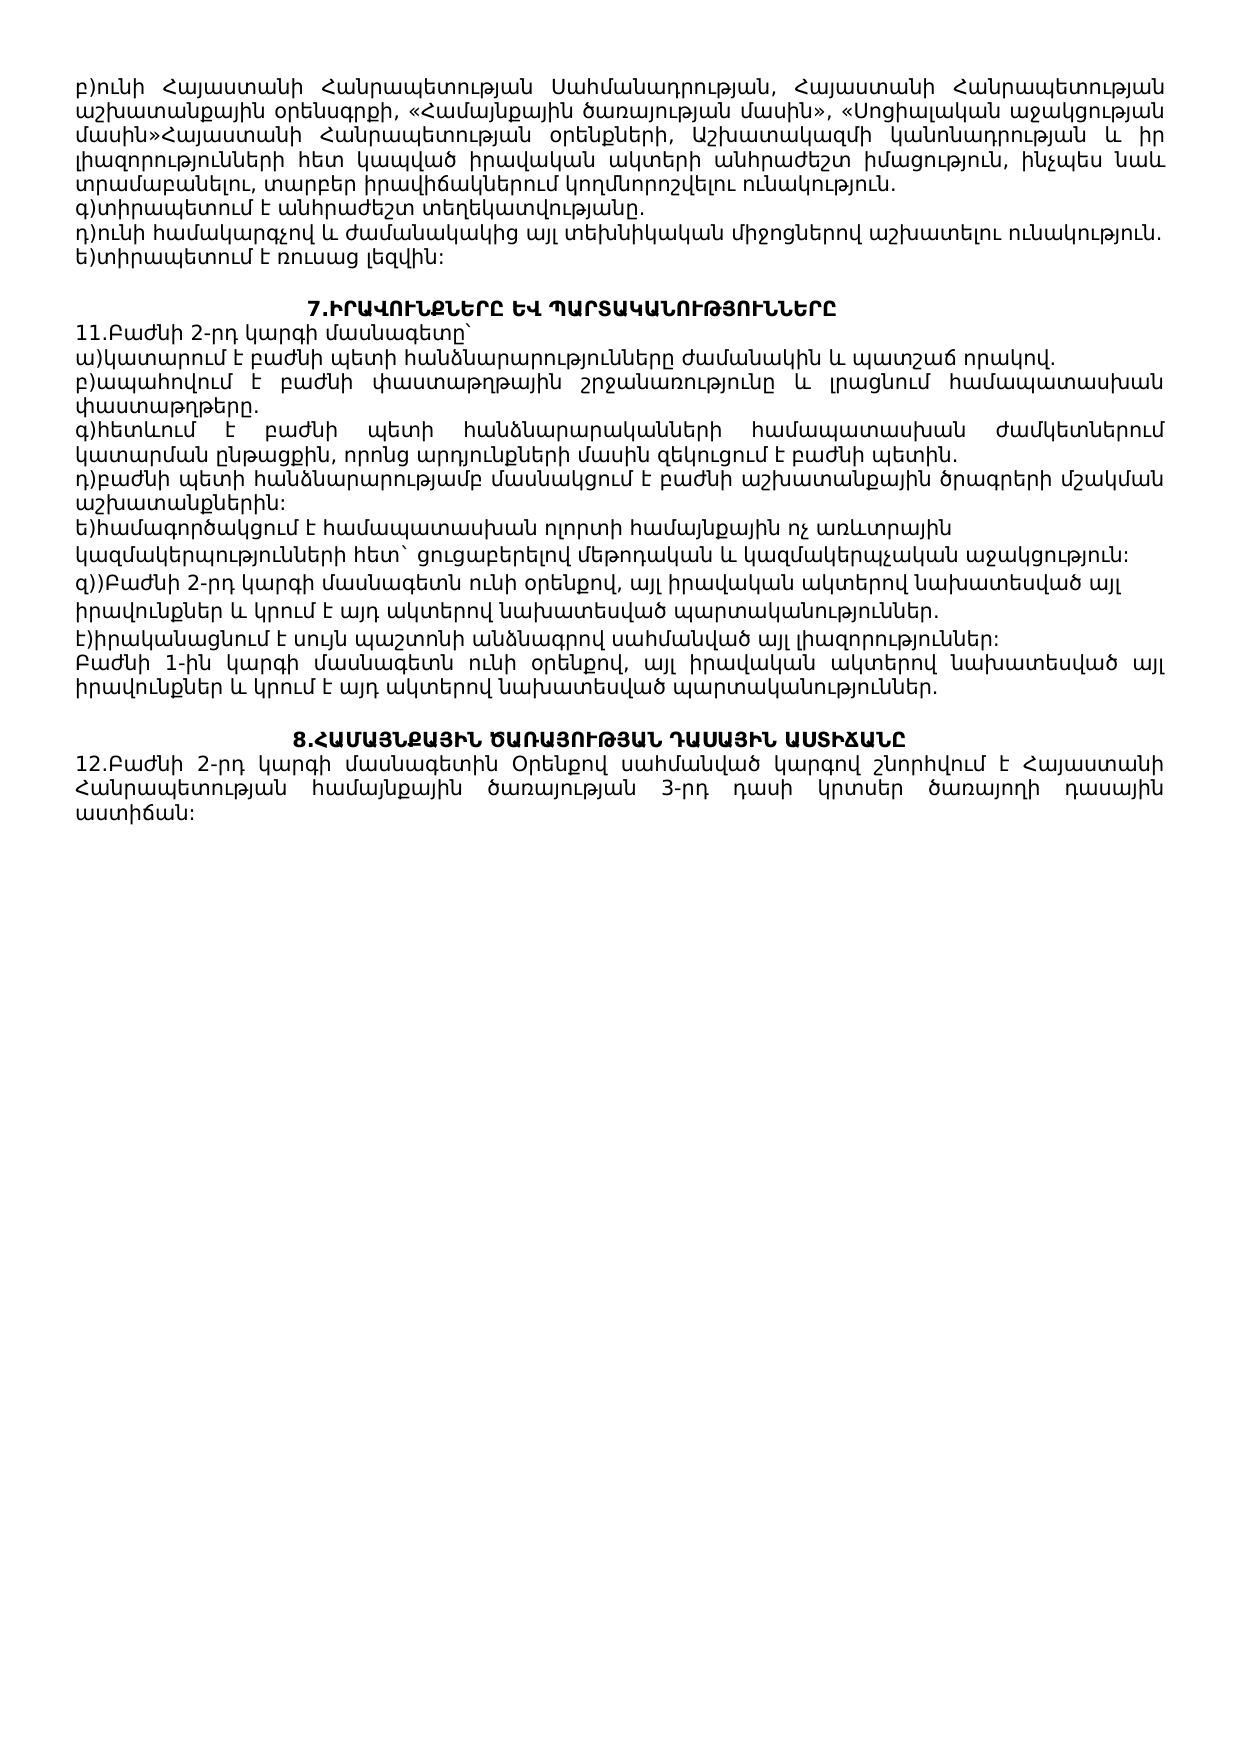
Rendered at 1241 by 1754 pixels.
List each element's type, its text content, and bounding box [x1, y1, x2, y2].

text բ)ունի Հայաստանի Հանրապետության Սահմանադրության, Հայաստանի Հանրապետության աշխատանքային օրենսգրքի, «Համայնքային ծառայության մասին», «Սոցիալական աջակցության մասին»Հայաստանի Հանրապետության օրենքների, Աշխատակազմի կանոնադրության և իր լիազորությունների հետ կապված իրավական ակտերի անհրաժեշտ իմացություն, ինչպես նաև տրամաբանելու, տարբեր իրավիճակներում կողմնորոշվելու ունակություն. [75, 75, 1165, 196]
text զ))Բաժնի 2-րդ կարգի մասնագետն ունի օրենքով, այլ իրավական ակտերով նախատեսված այլ իրավունքներ և կրում է այդ ակտերով նախատեսված պարտականություններ. [75, 571, 1165, 623]
text 8.ՀԱՄԱՅՆՔԱՅԻՆ ԾԱՌԱՅՈՒԹՅԱՆ ԴԱՍԱՅԻՆ ԱՍՏԻՃԱՆԸ [75, 728, 1165, 752]
text 11.Բաժնի 2-րդ կարգի մասնագետը՝ [75, 321, 1165, 346]
text ե)համագործակցում է համապատասխան ոլորտի համայնքային ոչ առևտրային կազմակերպությունների հետ` ցուցաբերելով մեթոդական և կազմակերպչական աջակցություն: [75, 516, 1165, 568]
text դ)բաժնի պետի հանձնարարությամբ մասնակցում է բաժնի աշխատանքային ծրագրերի մշակման աշխատանքներին: [75, 467, 1165, 516]
text ե)տիրապետում է ռուսաց լեզվին: [75, 245, 1165, 269]
text 12.Բաժնի 2-րդ կարգի մասնագետին Օրենքով սահմանված կարգով շնորհվում է Հայաստանի Հանրապետության համայնքային ծառայության 3-րդ դասի կրտսեր ծառայողի դասային աստիճան: [75, 752, 1165, 825]
text գ)տիրապետում է անհրաժեշտ տեղեկատվությանը. [75, 196, 1165, 221]
text է)իրականացնում է սույն պաշտոնի անձնագրով սահմանված այլ լիազորություններ: [75, 627, 1165, 651]
text Բաժնի 1-ին կարգի մասնագետն ունի օրենքով, այլ իրավական ակտերով նախատեսված այլ իրավունքներ և կրում է այդ ակտերով նախատեսված պարտականություններ. [75, 651, 1165, 700]
text ա)կատարում է բաժնի պետի հանձնարարությունները ժամանակին և պատշաճ որակով. [75, 346, 1165, 370]
text գ)հետևում է բաժնի պետի հանձնարարականների համապատասխան ժամկետներում կատարման ընթացքին, որոնց արդյունքների մասին զեկուցում է բաժնի պետին. [75, 418, 1165, 467]
text դ)ունի համակարգչով և ժամանակակից այլ տեխնիկական միջոցներով աշխատելու ունակություն. [75, 221, 1165, 245]
text 7.ԻՐԱՎՈՒՆՔՆԵՐԸ ԵՎ ՊԱՐՏԱԿԱՆՈՒԹՅՈՒՆՆԵՐԸ [75, 297, 1165, 321]
text բ)ապահովում է բաժնի փաստաթղթային շրջանառությունը և լրացնում համապատասխան փաստաթղթերը. [75, 370, 1165, 418]
